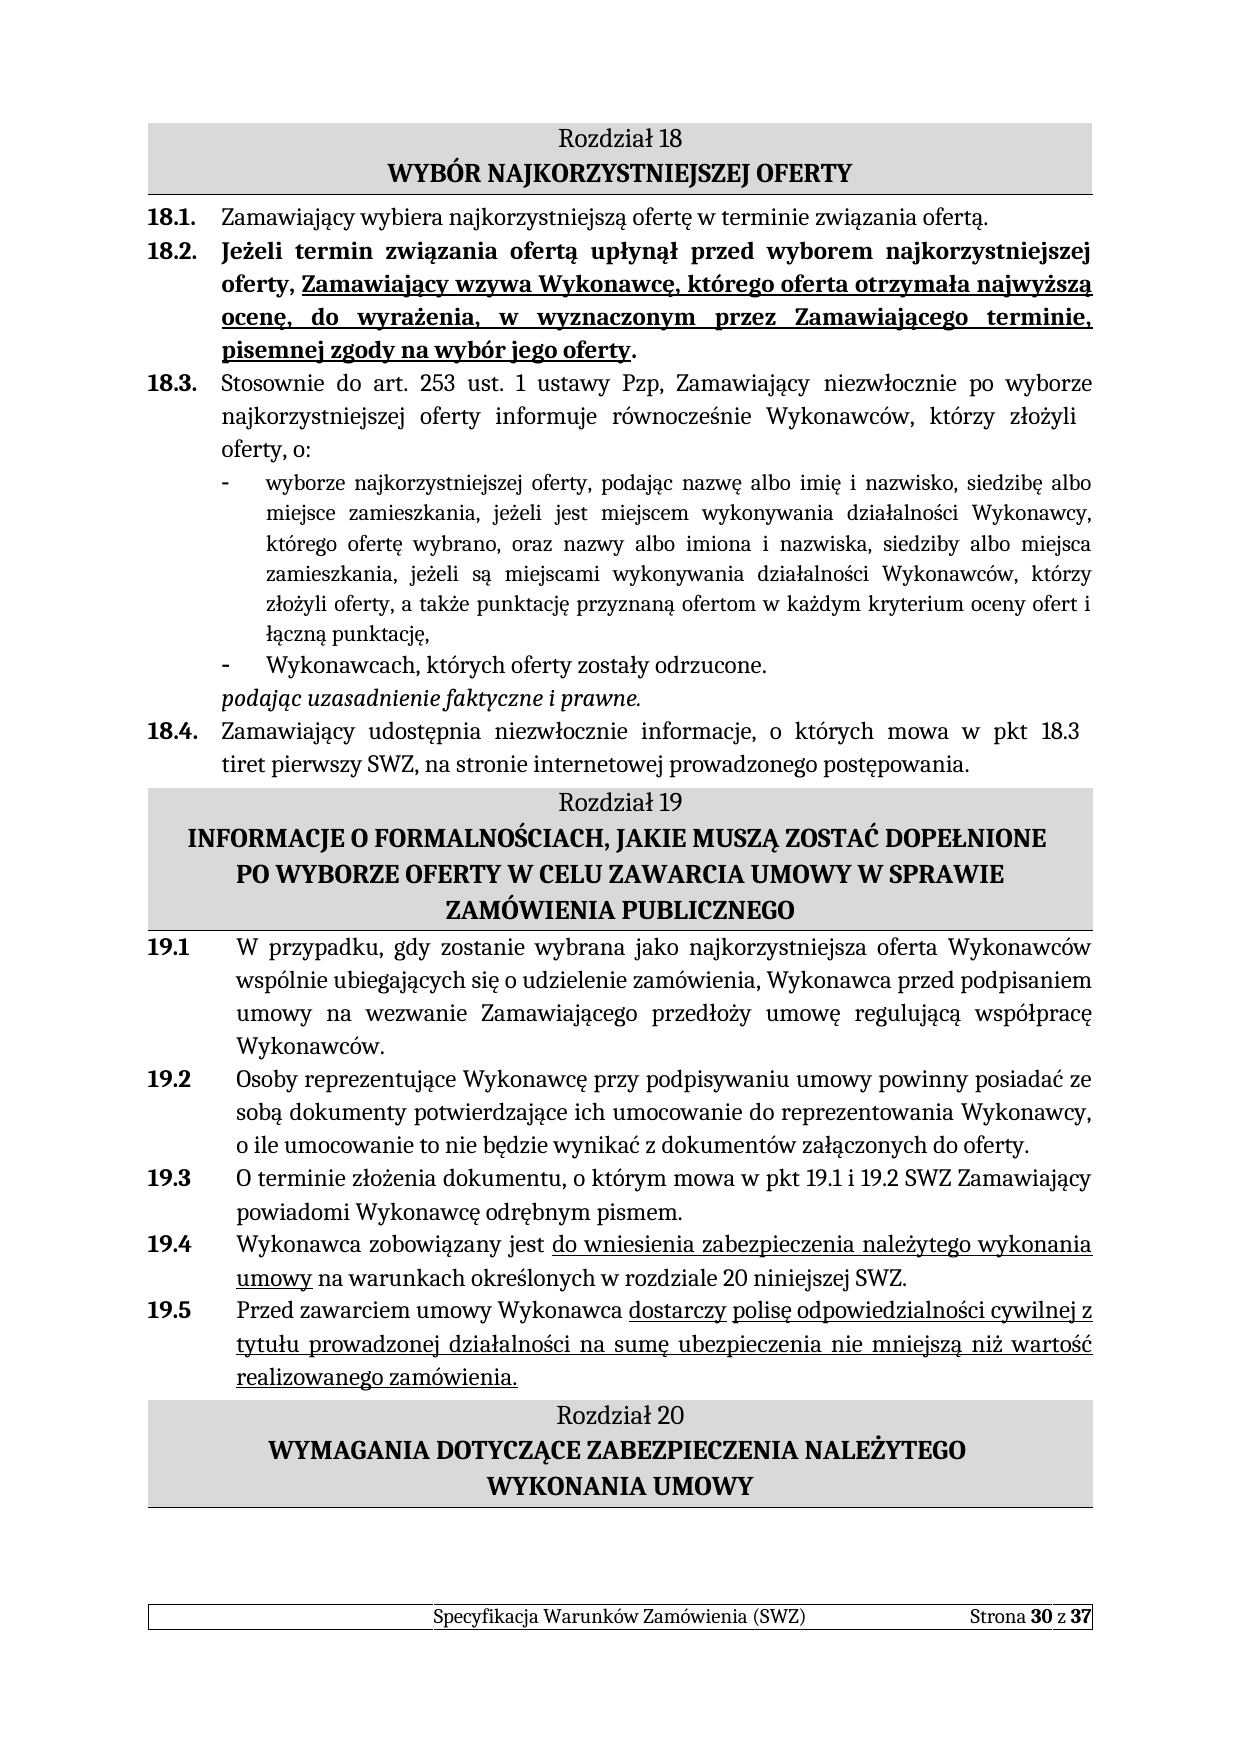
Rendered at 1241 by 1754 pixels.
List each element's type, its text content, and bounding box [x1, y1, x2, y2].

list Zamawiający wybiera najkorzystniejszą ofertę w terminie związania ofertą. [148, 202, 1093, 231]
list Jeżeli termin związania ofertą upłynął przed wyborem najkorzystniejszej oferty, Zamawiający wzywa Wykonawcę, którego oferta otrzymała najwyższą ocenę, do wyrażenia, w wyznaczonym przez Zamawiającego terminie, pisemnej zgody na wybór jego oferty. [148, 237, 1093, 364]
table_header Rozdział 19 INFORMACJE O FORMALNOŚCIACH, JAKIE MUSZĄ ZOSTAĆ DOPEŁNIONE PO WYBORZE OFERTY W CELU ZAWARCIA UMOWY W SPRAWIE ZAMÓWIENIA PUBLICZNEGO [148, 788, 1093, 930]
list Wykonawca zobowiązany jest do wniesienia zabezpieczenia należytego wykonania umowy na warunkach określonych w rozdziale 20 niniejszej SWZ. [148, 1230, 1093, 1292]
table_header Rozdział 20 WYMAGANIA DOTYCZĄCE ZABEZPIECZENIA NALEŻYTEGO WYKONANIA UMOWY [148, 1400, 1093, 1507]
list wyborze najkorzystniejszej oferty, podając nazwę albo imię i nazwisko, siedzibę albo miejsce zamieszkania, jeżeli jest miejscem wykonywania działalności Wykonawcy, którego ofertę wybrano, oraz nazwy albo imiona i nazwiska, siedziby albo miejsca zamieszkania, jeżeli są miejscami wykonywania działalności Wykonawców, którzy złożyli oferty, a także punktację przyznaną ofertom w każdym kryterium oceny ofert i łączną punktację, [221, 470, 1093, 647]
list Stosownie do art. 253 ust. 1 ustawy Pzp, Zamawiający niezwłocznie po wyborze najkorzystniejszej oferty informuje równocześnie Wykonawców, którzy złożyli oferty, o: [148, 369, 1093, 464]
list Przed zawarciem umowy Wykonawca dostarczy polisę odpowiedzialności cywilnej z tytułu prowadzonej działalności na sumę ubezpieczenia nie mniejszą niż wartość realizowanego zamówienia. [148, 1296, 1093, 1391]
list Zamawiający udostępnia niezwłocznie informacje, o których mowa w pkt 18.3 tiret pierwszy SWZ, na stronie internetowej prowadzonego postępowania. [148, 717, 1093, 779]
list podając uzasadnienie faktyczne i prawne. [148, 684, 1093, 713]
list Osoby reprezentujące Wykonawcę przy podpisywaniu umowy powinny posiadać ze sobą dokumenty potwierdzające ich umocowanie do reprezentowania Wykonawcy, o ile umocowanie to nie będzie wynikać z dokumentów załączonych do oferty. [148, 1065, 1093, 1160]
list O terminie złożenia dokumentu, o którym mowa w pkt 19.1 i 19.2 SWZ Zamawiający powiadomi Wykonawcę odrębnym pismem. [148, 1164, 1093, 1226]
list Wykonawcach, których oferty zostały odrzucone. [221, 651, 1093, 680]
list W przypadku, gdy zostanie wybrana jako najkorzystniejsza oferta Wykonawców wspólnie ubiegających się o udzielenie zamówienia, Wykonawca przed podpisaniem umowy na wezwanie Zamawiającego przedłoży umowę regulującą współpracę Wykonawców. [148, 933, 1093, 1061]
table_header Rozdział 18 WYBÓR NAJKORZYSTNIEJSZEJ OFERTY [148, 123, 1092, 194]
